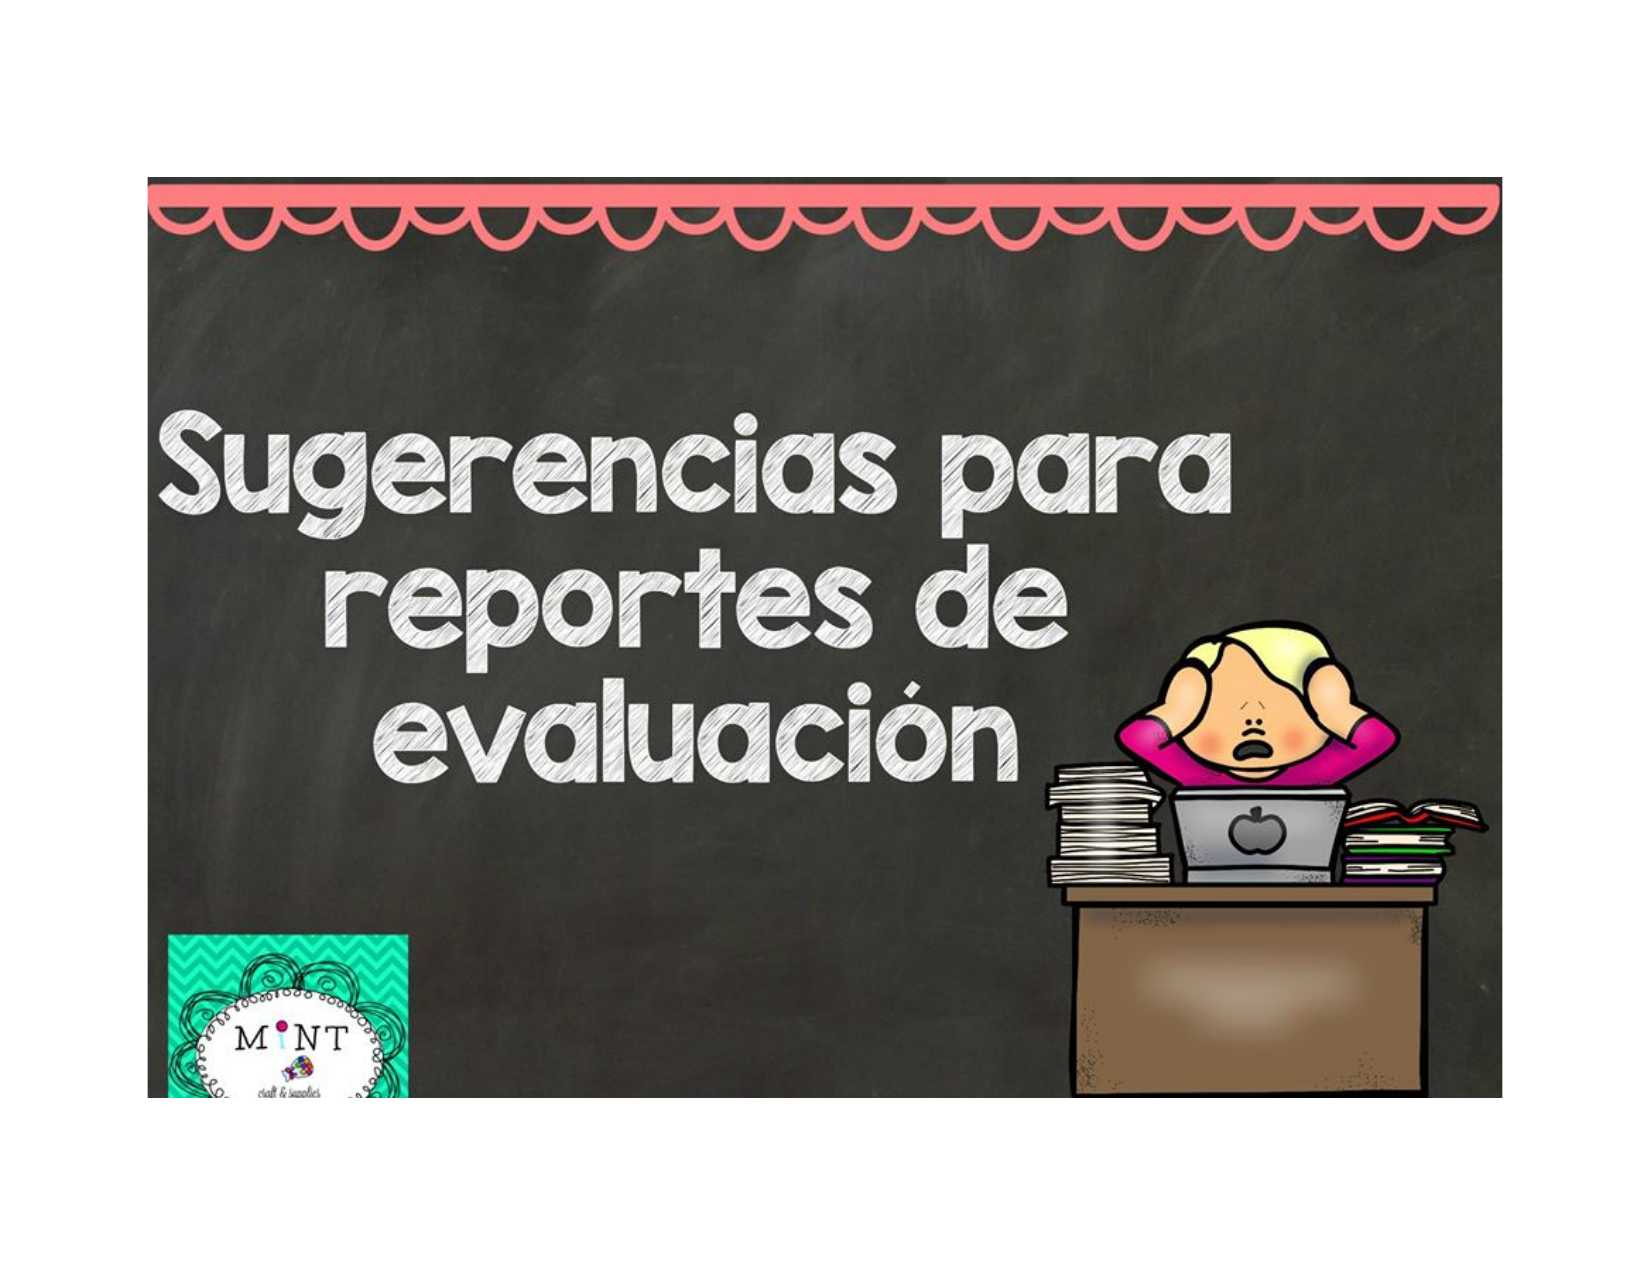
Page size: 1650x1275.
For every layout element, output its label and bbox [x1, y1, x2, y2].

picture [147, 177, 1503, 1098]
